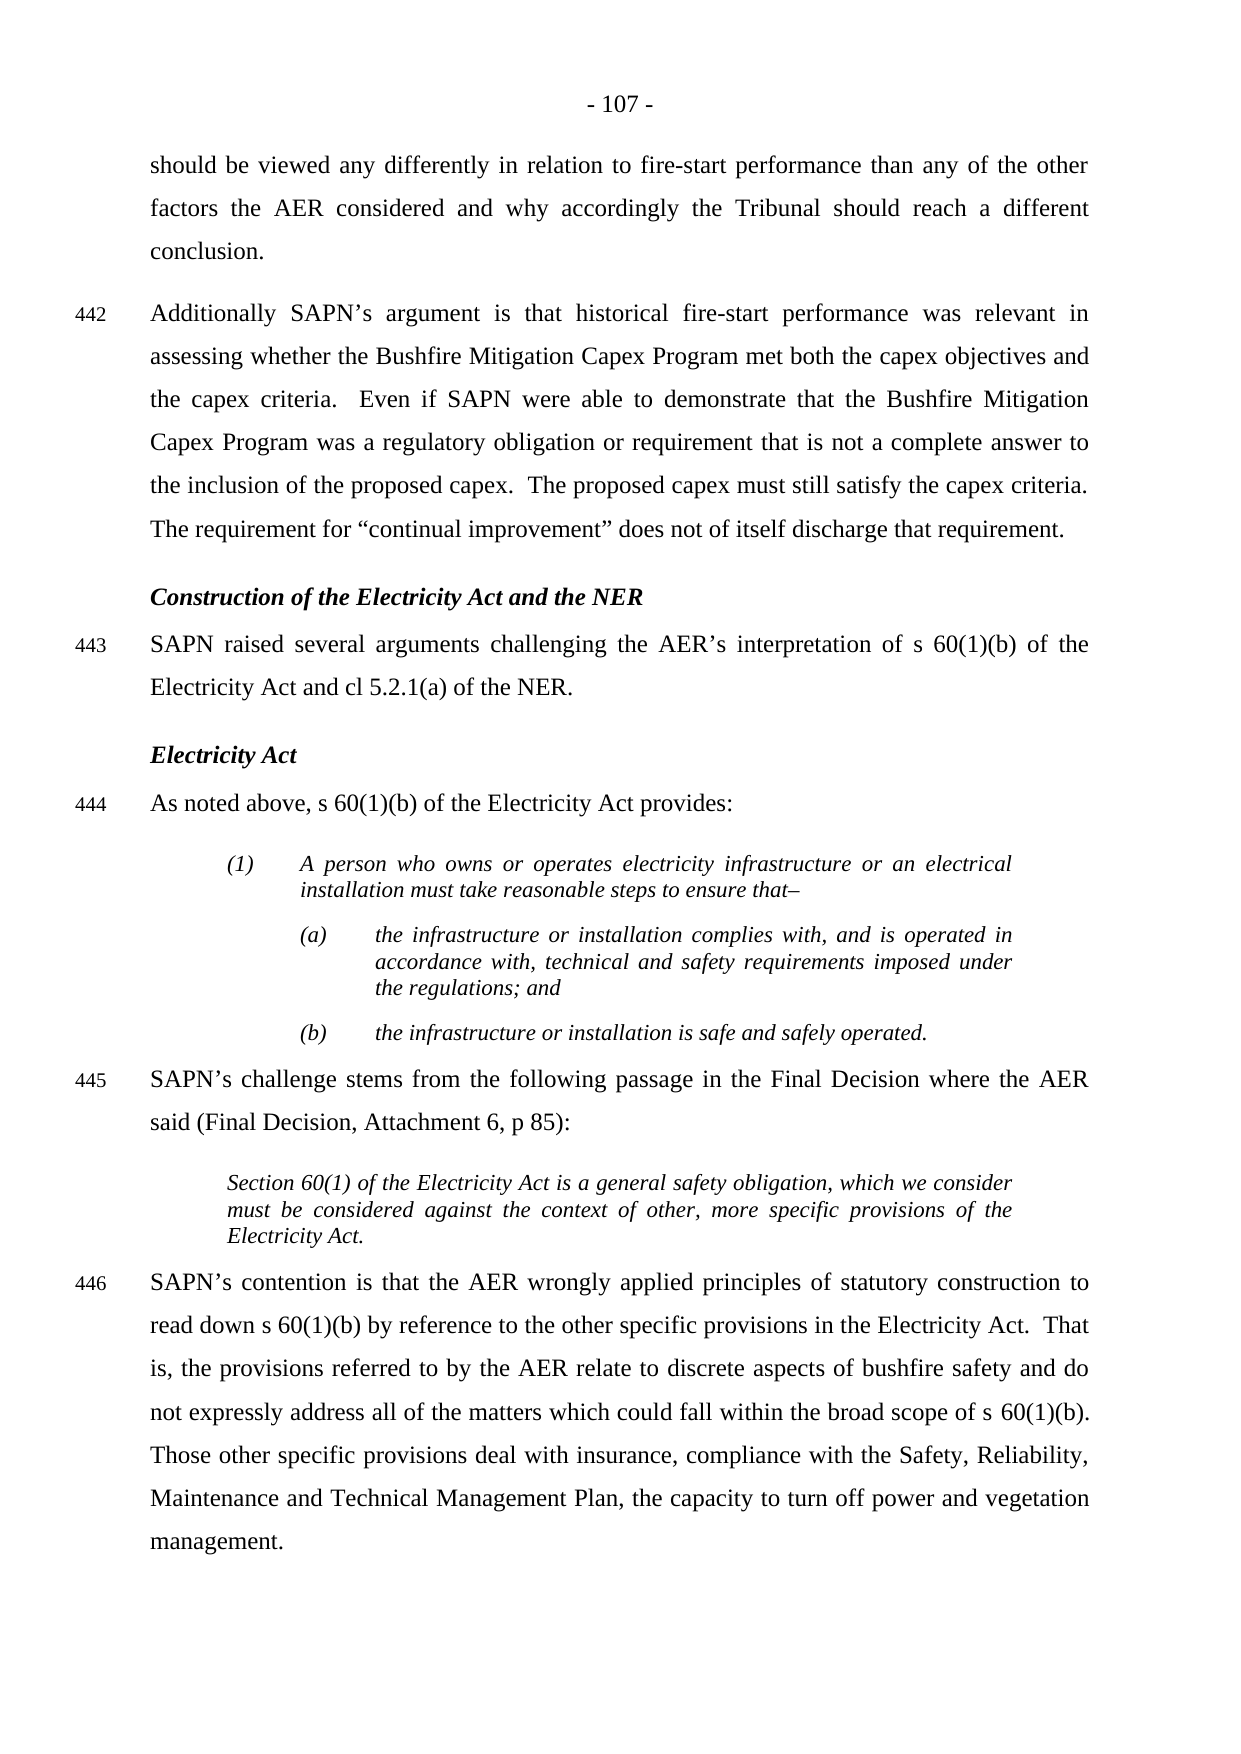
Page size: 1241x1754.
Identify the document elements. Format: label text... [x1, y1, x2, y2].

subtitle Electricity Act [150, 741, 1090, 769]
text SAPN raised several arguments challenging the AER’s interpretation of s 60(1)(b) of the Electricity Act and cl 5.2.1(a) of the NER. [75, 629, 1090, 701]
text (a) the infrastructure or installation complies with, and is operated in accordance with, technical and safety requirements imposed under the regulations; and [300, 921, 1013, 1001]
text SAPN’s challenge stems from the following passage in the Final Decision where the AER said (Final Decision, Attachment 6, p 85): [75, 1064, 1090, 1136]
text (1) A person who owns or operates electricity infrastructure or an electrical installation must take reasonable steps to ensure that– [227, 850, 1013, 903]
text Section 60(1) of the Electricity Act is a general safety obligation, which we consider must be considered against the context of other, more specific provisions of the Electricity Act. [227, 1169, 1013, 1248]
text Additionally SAPN’s argument is that historical fire-start performance was relevant in assessing whether the Bushfire Mitigation Capex Program met both the capex objectives and the capex criteria. Even if SAPN were able to demonstrate that the Bushfire Mitigation Capex Program was a regulatory obligation or requirement that is not a complete answer to the inclusion of the proposed capex. The proposed capex must still satisfy the capex criteria. The requirement for “continual improvement” does not of itself discharge that requirement. [75, 298, 1090, 542]
subtitle Construction of the Electricity Act and the NER [150, 582, 1090, 611]
text SAPN’s contention is that the AER wrongly applied principles of statutory construction to read down s 60(1)(b) by reference to the other specific provisions in the Electricity Act. That is, the provisions referred to by the AER relate to discrete aspects of bushfire safety and do not expressly address all of the matters which could fall within the broad scope of s 60(1)(b). Those other specific provisions deal with insurance, compliance with the Safety, Reliability, Maintenance and Technical Management Plan, the capacity to turn off power and vegetation management. [75, 1267, 1090, 1555]
text As noted above, s 60(1)(b) of the Electricity Act provides: [75, 788, 1090, 817]
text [75, 150, 1090, 265]
text (b) the infrastructure or installation is safe and safely operated. [300, 1019, 1013, 1046]
